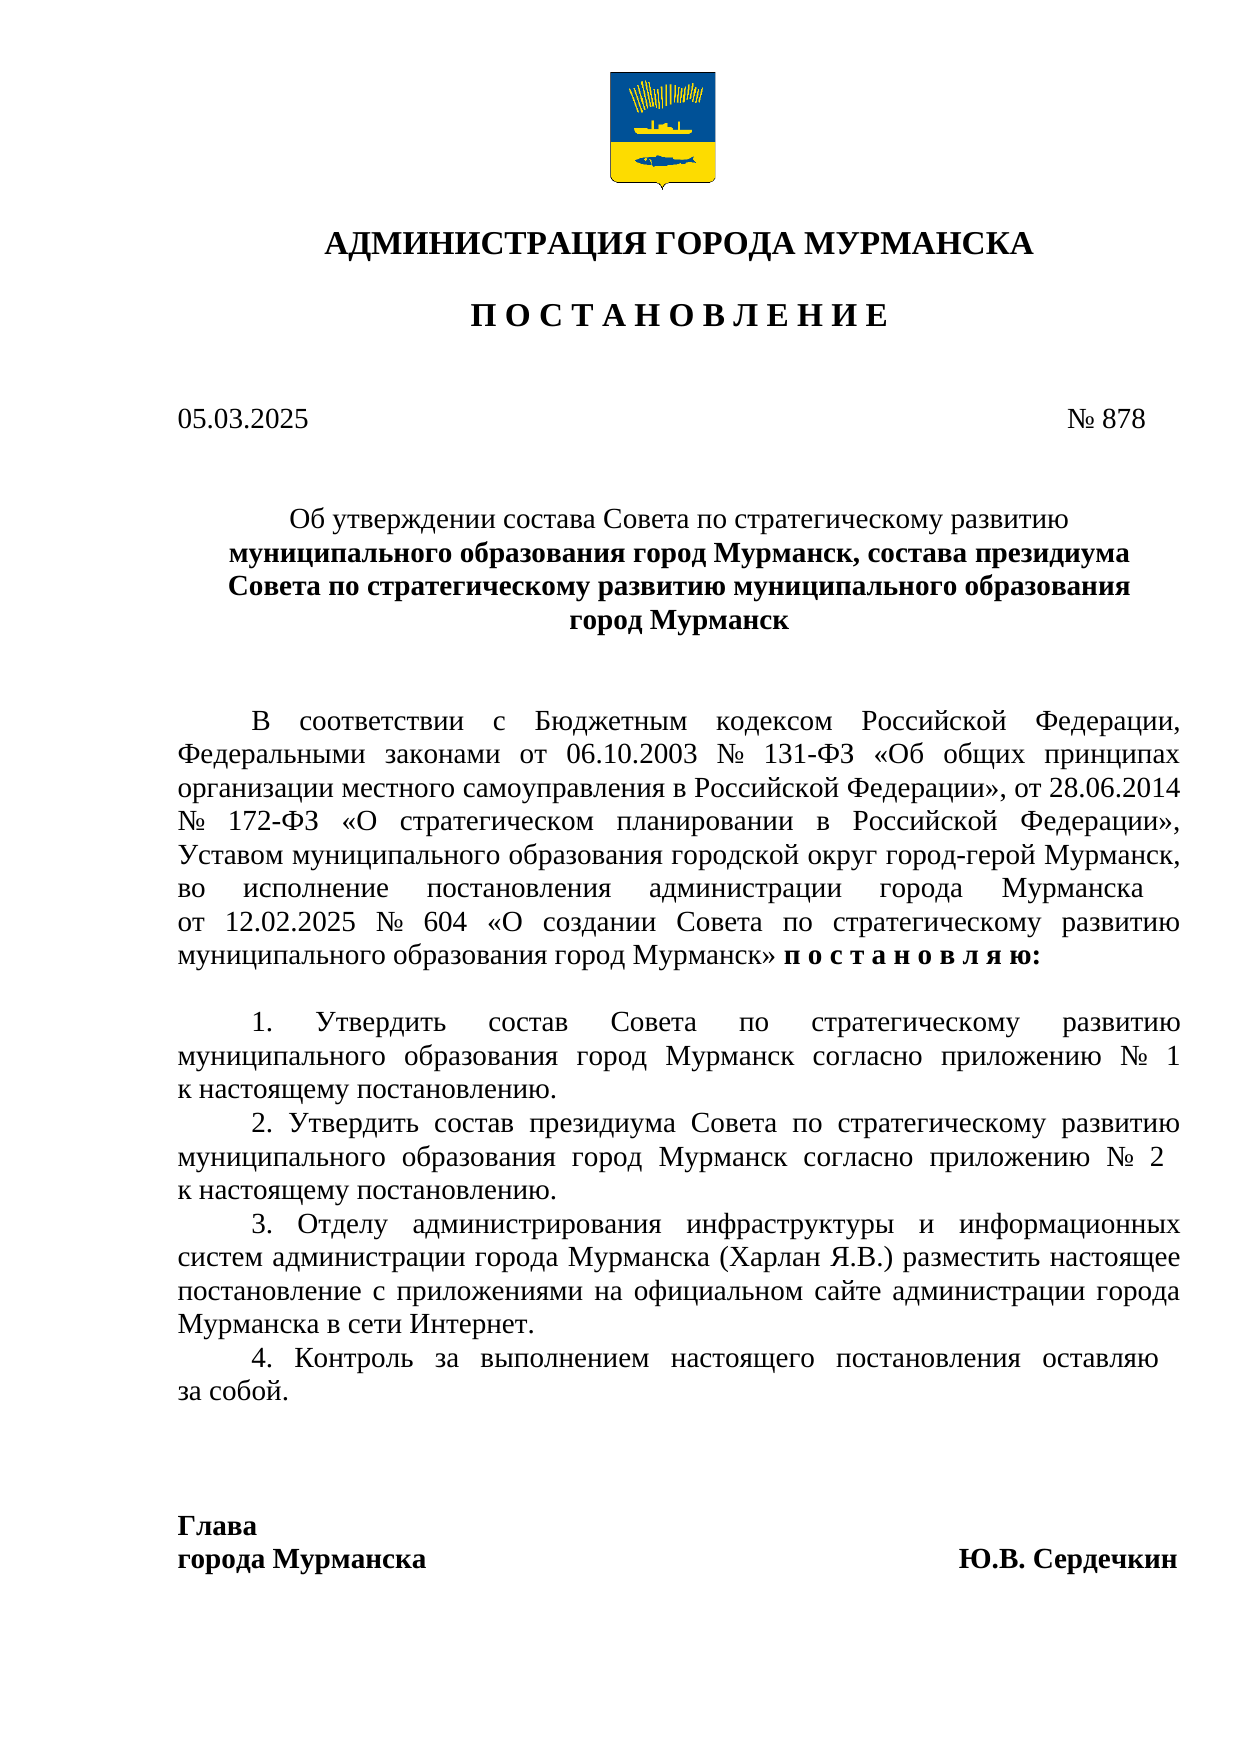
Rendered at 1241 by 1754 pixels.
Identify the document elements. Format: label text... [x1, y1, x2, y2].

text АДМИНИСТРАЦИЯ ГОРОДА МУРМАНСКА [177, 223, 1181, 262]
picture [610, 72, 716, 190]
text 05.03.2025 № 878 [177, 401, 1181, 434]
text Глава [177, 1508, 1181, 1541]
text города Мурманска Ю.В. Сердечкин [177, 1541, 1181, 1575]
text В соответствии с Бюджетным кодексом Российской Федерации, Федеральными законами от 06.10.2003 № 131-ФЗ «Об общих принципах организации местного самоуправления в Российской Федерации», от 28.06.2014 № 172-ФЗ «О стратегическом планировании в Российской Федерации», Уставом муниципального образования городской округ город-герой Мурманск, во исполнение постановления администрации города Мурманска от 12.02.2025 № 604 «О создании Совета по стратегическому развитию муниципального образования город Мурманск» п о с т а н о в л я ю: [177, 703, 1181, 971]
text 4. Контроль за выполнением настоящего постановления оставляю за собой. [177, 1340, 1181, 1407]
text 3. Отделу администрирования инфраструктуры и информационных систем администрации города Мурманска (Харлан Я.В.) разместить настоящее постановление с приложениями на официальном сайте администрации города Мурманска в сети Интернет. [177, 1206, 1181, 1340]
text П О С Т А Н О В Л Е Н И Е [177, 295, 1181, 334]
text 1. Утвердить состав Совета по стратегическому развитию муниципального образования город Мурманск согласно приложению № 1 к настоящему постановлению. [177, 1004, 1181, 1105]
text 2. Утвердить состав президиума Совета по стратегическому развитию муниципального образования город Мурманск согласно приложению № 2 к настоящему постановлению. [177, 1105, 1181, 1206]
